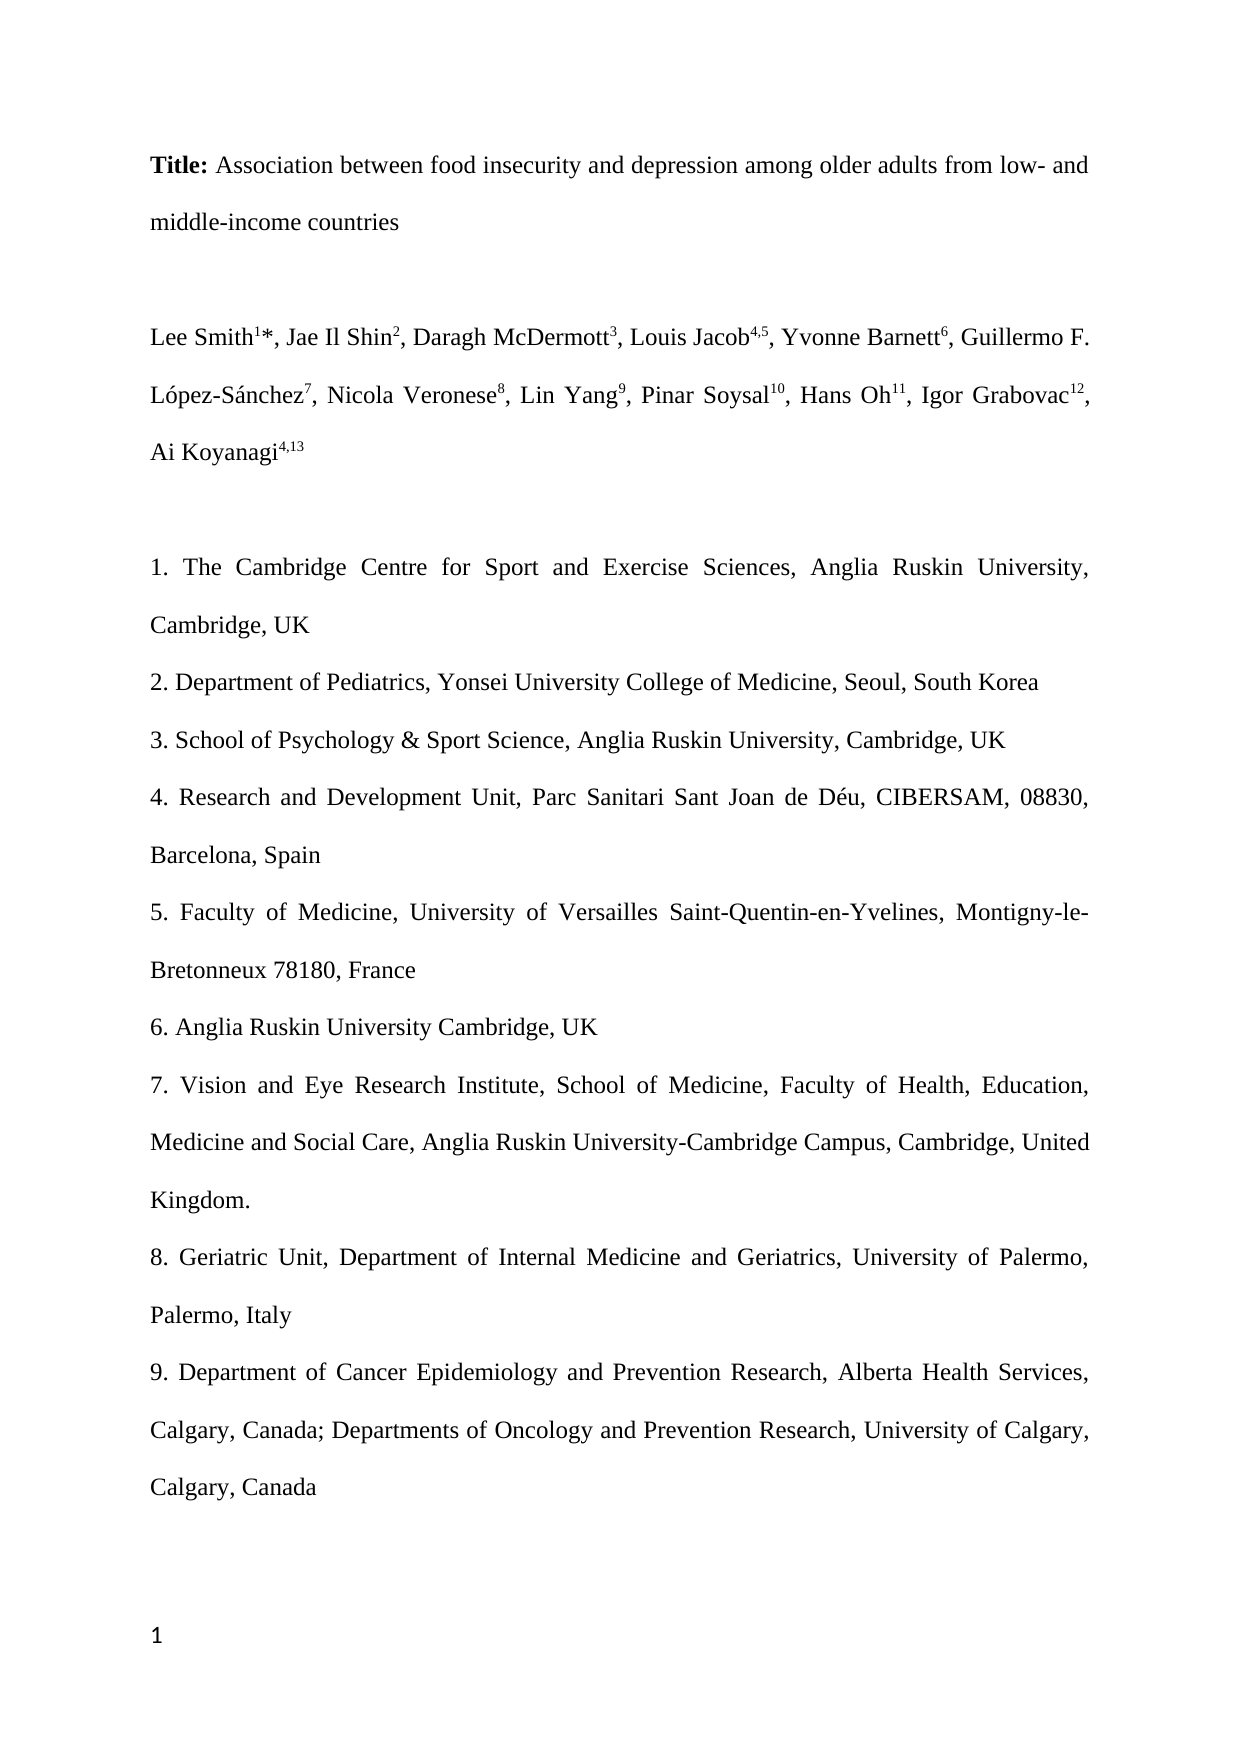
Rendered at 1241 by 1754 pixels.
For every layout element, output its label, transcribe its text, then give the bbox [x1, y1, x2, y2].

text 1. The Cambridge Centre for Sport and Exercise Sciences, Anglia Ruskin University, Cambridge, UK [150, 552, 1090, 639]
text Title: Association between food insecurity and depression among older adults from low- and middle-income countries [150, 150, 1090, 236]
text 7. Vision and Eye Research Institute, School of Medicine, Faculty of Health, Education, Medicine and Social Care, Anglia Ruskin University-Cambridge Campus, Cambridge, United Kingdom. [150, 1070, 1090, 1214]
text 6. Anglia Ruskin University Cambridge, UK [150, 1012, 1090, 1041]
text Lee Smith1*, Jae Il Shin2, Daragh McDermott3, Louis Jacob4,5, Yvonne Barnett6, Guillermo F. López-Sánchez7, Nicola Veronese8, Lin Yang9, Pinar Soysal10, Hans Oh11, Igor Grabovac12, Ai Koyanagi4,13 [150, 322, 1090, 466]
text 4. Research and Development Unit, Parc Sanitari Sant Joan de Déu, CIBERSAM, 08830, Barcelona, Spain [150, 782, 1090, 869]
text 5. Faculty of Medicine, University of Versailles Saint-Quentin-en-Yvelines, Montigny-le-Bretonneux 78180, France [150, 897, 1090, 984]
text 9. Department of Cancer Epidemiology and Prevention Research, Alberta Health Services, Calgary, Canada; Departments of Oncology and Prevention Research, University of Calgary, Calgary, Canada [150, 1357, 1090, 1501]
text 3. School of Psychology & Sport Science, Anglia Ruskin University, Cambridge, UK [150, 725, 1090, 754]
text 2. Department of Pediatrics, Yonsei University College of Medicine, Seoul, South Korea [150, 667, 1090, 696]
text 8. Geriatric Unit, Department of Internal Medicine and Geriatrics, University of Palermo, Palermo, Italy [150, 1242, 1090, 1329]
